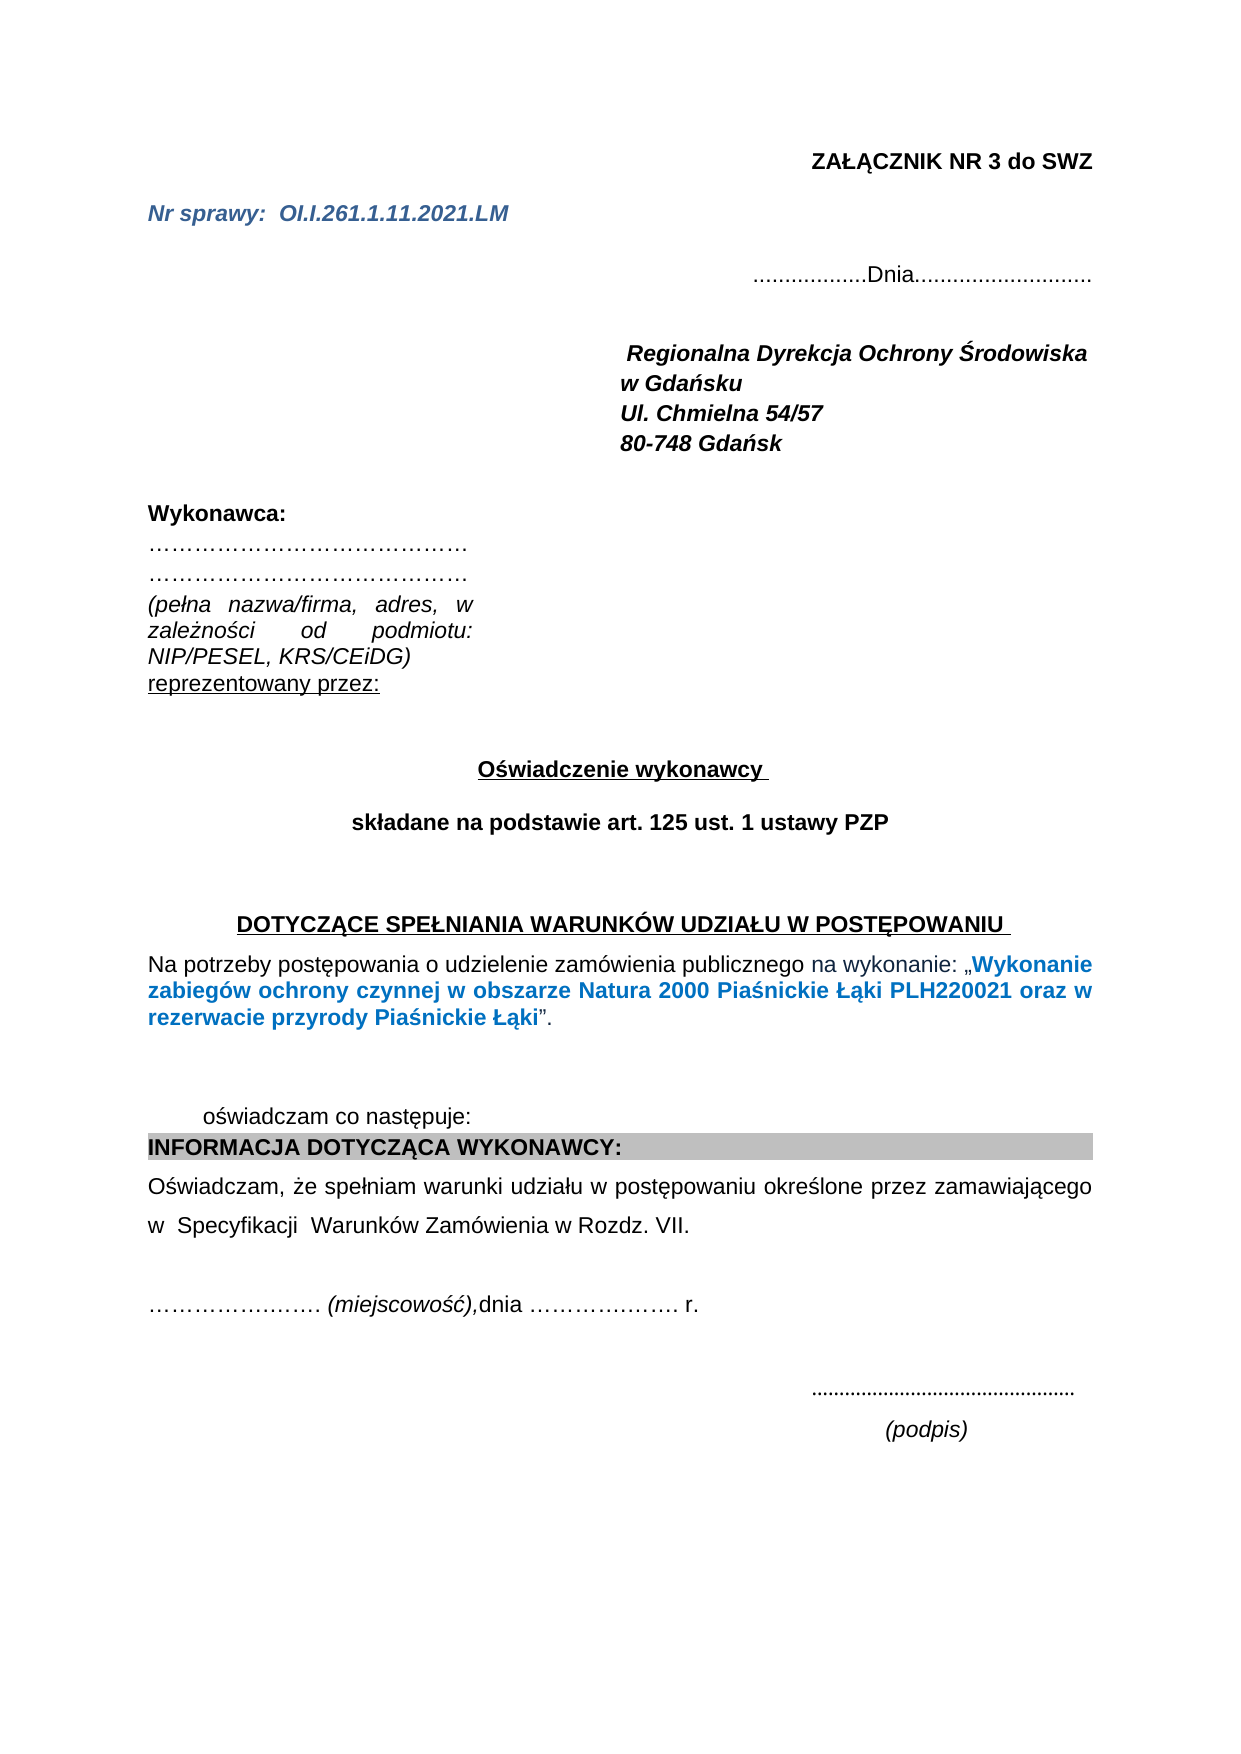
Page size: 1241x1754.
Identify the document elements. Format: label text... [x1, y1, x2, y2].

text reprezentowany przez: [148, 670, 1093, 696]
text ………………………………………… [148, 1373, 1093, 1402]
text …………….……. (miejscowość),dnia ………….……. r. [148, 1291, 1093, 1318]
text 80-748 Gdańsk [620, 430, 1093, 457]
text Nr sprawy: OI.I.261.1.11.2021.LM [148, 200, 1093, 227]
text Ul. Chmielna 54/57 [620, 400, 1093, 426]
text w Gdańsku [620, 370, 1093, 396]
text INFORMACJA DOTYCZĄCA WYKONAWCY: [148, 1133, 1093, 1160]
text ………………………………………………………………………… [148, 530, 472, 587]
text Wykonawca: [148, 500, 1093, 526]
text ..................Dnia............................ [148, 261, 1093, 287]
text DOTYCZĄCE SPEŁNIANIA WARUNKÓW UDZIAŁU W POSTĘPOWANIU [148, 911, 1093, 938]
text Regionalna Dyrekcja Ochrony Środowiska [620, 340, 1093, 366]
text ZAŁĄCZNIK NR 3 do SWZ [148, 148, 1093, 174]
text oświadczam co następuje: [177, 1103, 1093, 1129]
text składane na podstawie art. 125 ust. 1 ustawy PZP [148, 808, 1093, 835]
text (podpis) [811, 1416, 1093, 1442]
text Oświadczenie wykonawcy [148, 756, 1093, 783]
text Na potrzeby postępowania o udzielenie zamówienia publicznego na wykonanie: „Wykonanie zabiegów ochrony czynnej w obszarze Natura 2000 Piaśnickie Łąki PLH220021 oraz w rezerwacie przyrody Piaśnickie Łąki”. [148, 951, 1093, 1030]
text Oświadczam, że spełniam warunki udziału w postępowaniu określone przez zamawiającego w Specyfikacji Warunków Zamówienia w Rozdz. VII. [148, 1173, 1093, 1239]
text (pełna nazwa/firma, adres, w zależności od podmiotu: NIP/PESEL, KRS/CEiDG) [148, 591, 472, 670]
